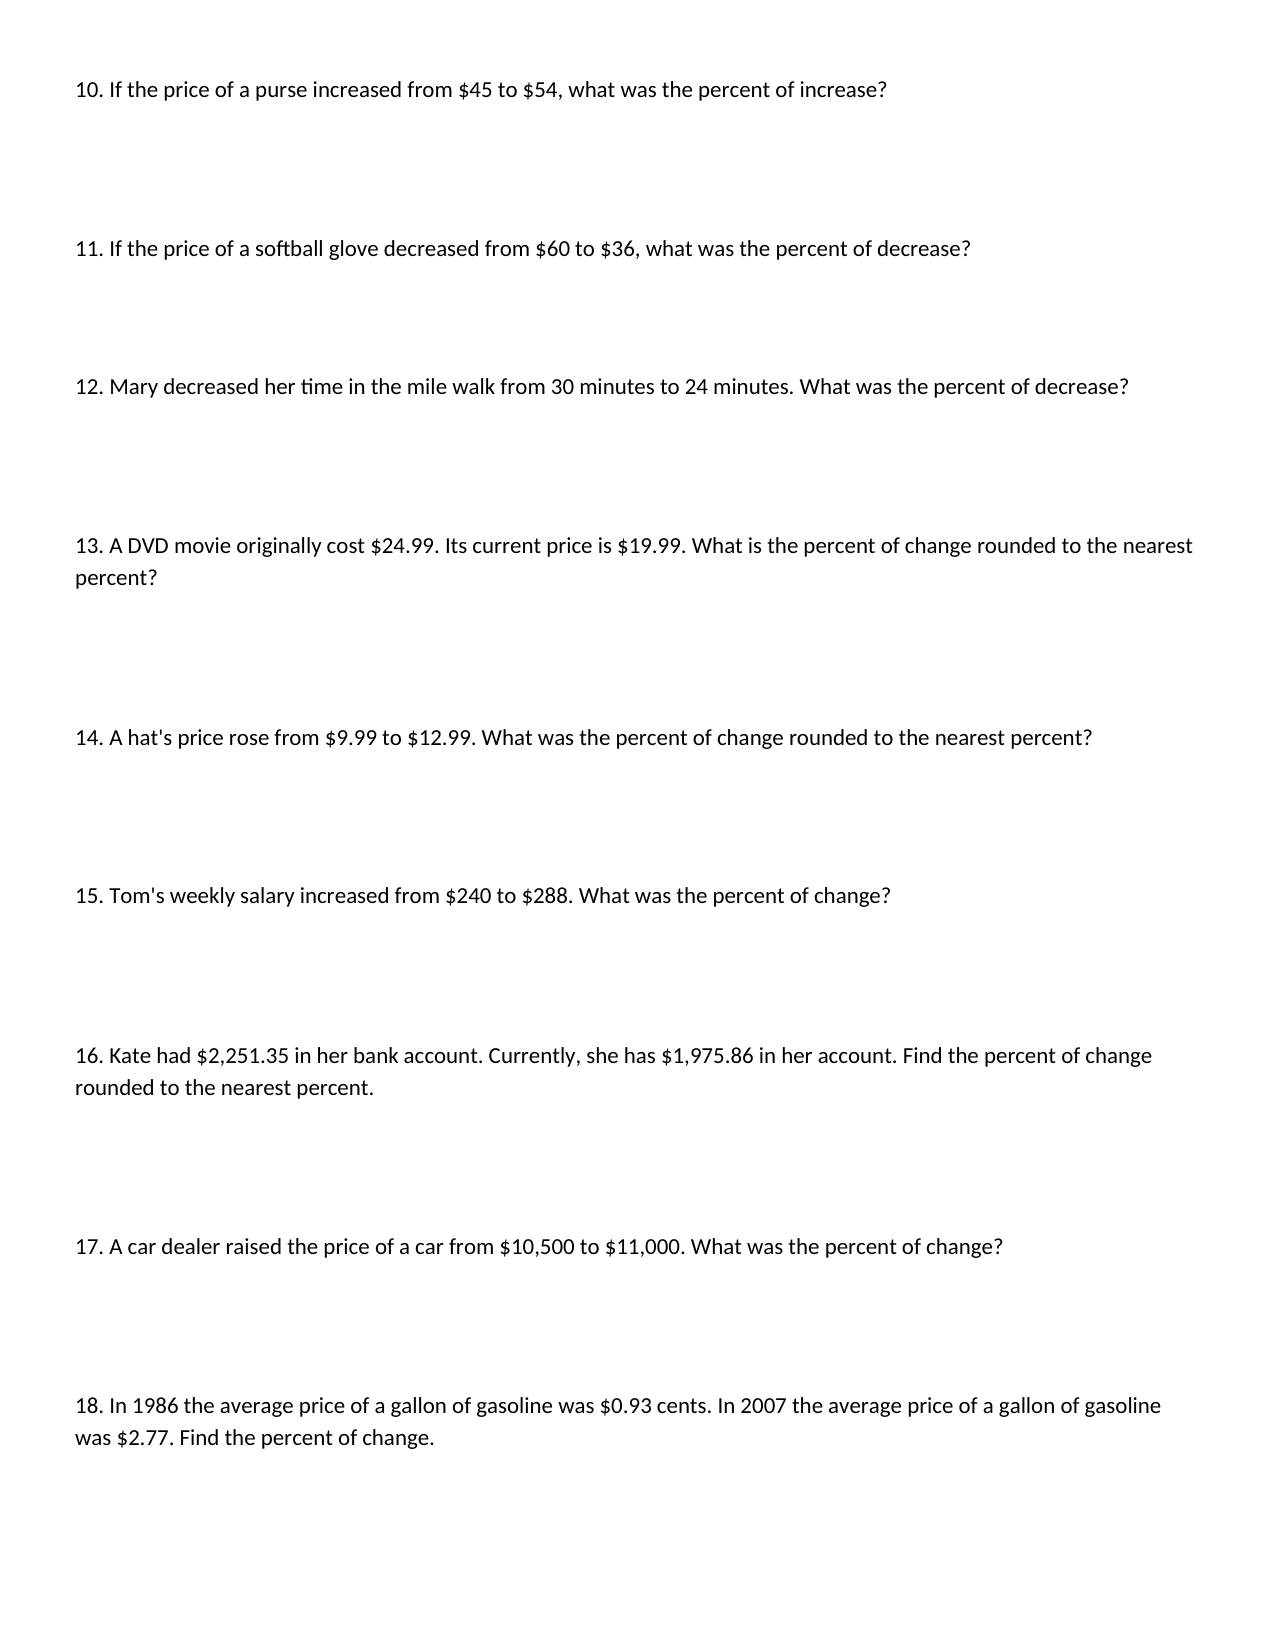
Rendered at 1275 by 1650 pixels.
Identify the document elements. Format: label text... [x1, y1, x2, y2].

text 11. If the price of a softball glove decreased from $60 to $36, what was the percent of decrease? [75, 234, 1200, 294]
text 18. In 1986 the average price of a gallon of gasoline was $0.93 cents. In 2007 the average price of a gallon of gasoline was $2.77. Find the percent of change. [75, 1391, 1200, 1451]
text 17. A car dealer raised the price of a car from $10,500 to $11,000. What was the percent of change? [75, 1232, 1200, 1260]
text 12. Mary decreased her time in the mile walk from 30 minutes to 24 minutes. What was the percent of decrease? [75, 372, 1200, 400]
text 14. A hat's price rose from $9.99 to $12.99. What was the percent of change rounded to the nearest percent? [75, 723, 1200, 751]
text 13. A DVD movie originally cost $24.99. Its current price is $19.99. What is the percent of change rounded to the nearest percent? [75, 531, 1200, 592]
text 15. Tom's weekly salary increased from $240 to $288. What was the percent of change? [75, 882, 1200, 910]
text 10. If the price of a purse increased from $45 to $54, what was the percent of increase? [75, 75, 1200, 103]
text 16. Kate had $2,251.35 in her bank account. Currently, she has $1,975.86 in her account. Find the percent of change rounded to the nearest percent. [75, 1041, 1200, 1101]
